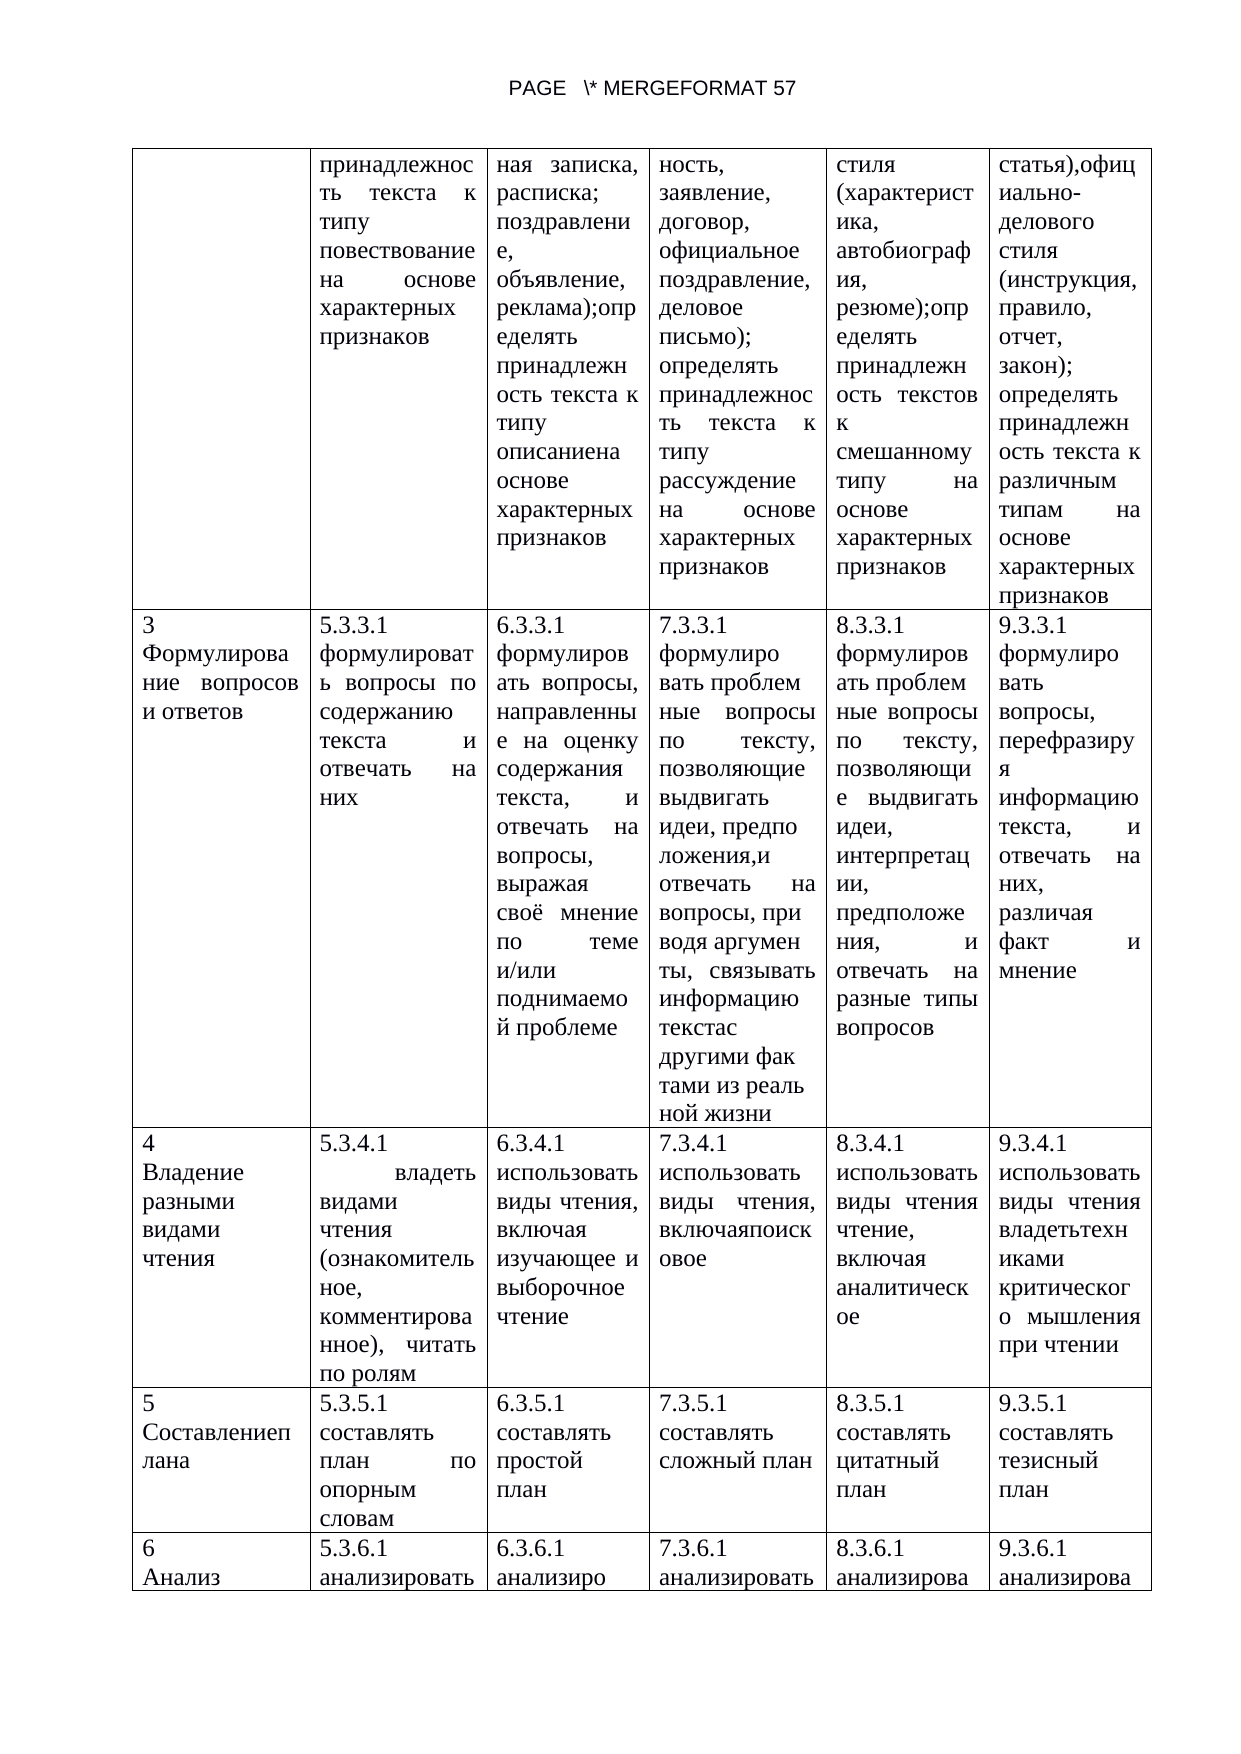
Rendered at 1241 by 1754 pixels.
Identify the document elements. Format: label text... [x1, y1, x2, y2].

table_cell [650, 1533, 826, 1590]
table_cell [488, 149, 649, 609]
table_cell 7.3.3.1 формулиро вать проблем ные вопросы по тексту, позволяющиевыдвигать идеи, предпо ложения,и отвечать на вопросы, при водя аргумен ты, связывать информацию текстас другими фак тами из реаль ной жизни [650, 610, 826, 1127]
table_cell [488, 1533, 649, 1590]
table_cell 6.3.4.1 использовать виды чтения, включая изучающее и выборочное чтение [488, 1128, 649, 1387]
table_cell 5.3.4.1 владеть видами чтения (ознакомительное, комментированное), читать по ролям [311, 1128, 487, 1387]
table_cell 9.3.5.1 составлять тезисный план [990, 1388, 1151, 1532]
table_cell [990, 1533, 1151, 1590]
table_cell 8.3.4.1 использовать виды чтения чтение, включая аналитическое [827, 1128, 989, 1387]
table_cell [827, 1533, 989, 1590]
table_cell 7.3.4.1 использовать виды чтения, включаяпоисковое [650, 1128, 826, 1387]
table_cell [827, 149, 989, 609]
table_cell 5.3.3.1 формулировать вопросы по содержанию текста и отвечать на них [311, 610, 487, 1127]
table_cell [650, 149, 826, 609]
table_cell 8.3.3.1 формулировать проблем ные вопросы по тексту, позволяющие выдвигать идеи, интерпретации, предположения, и отвечать на разные типы вопросов [827, 610, 989, 1127]
table_cell 9.3.3.1 формулиро вать вопросы, перефразируя информацию текста, и отвечать на них, различая факт и мнение [990, 610, 1151, 1127]
table_cell 5 Составлениеплана [133, 1388, 310, 1532]
table_cell 5.3.5.1 составлять план по опорным словам [311, 1388, 487, 1532]
table_cell 8.3.5.1 составлять цитатный план [827, 1388, 989, 1532]
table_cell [311, 1533, 487, 1590]
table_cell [311, 149, 487, 609]
table_cell 6.3.5.1 составлять простой план [488, 1388, 649, 1532]
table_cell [990, 149, 1151, 609]
table_cell 3 Формулирование вопросов и ответов [133, 610, 310, 1127]
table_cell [133, 1533, 310, 1590]
table_cell 7.3.5.1 составлять сложный план [650, 1388, 826, 1532]
table_cell 4 Владение разными видами чтения [133, 1128, 310, 1387]
table_cell 6.3.3.1 формулировать вопросы, направленные на оценку содержания текста, и отвечать на вопросы, выражая своё мнение по теме и/или поднимаемой проблеме [488, 610, 649, 1127]
table_cell 9.3.4.1 использовать виды чтения владетьтехниками критического мышления при чтении [990, 1128, 1151, 1387]
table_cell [133, 149, 310, 609]
